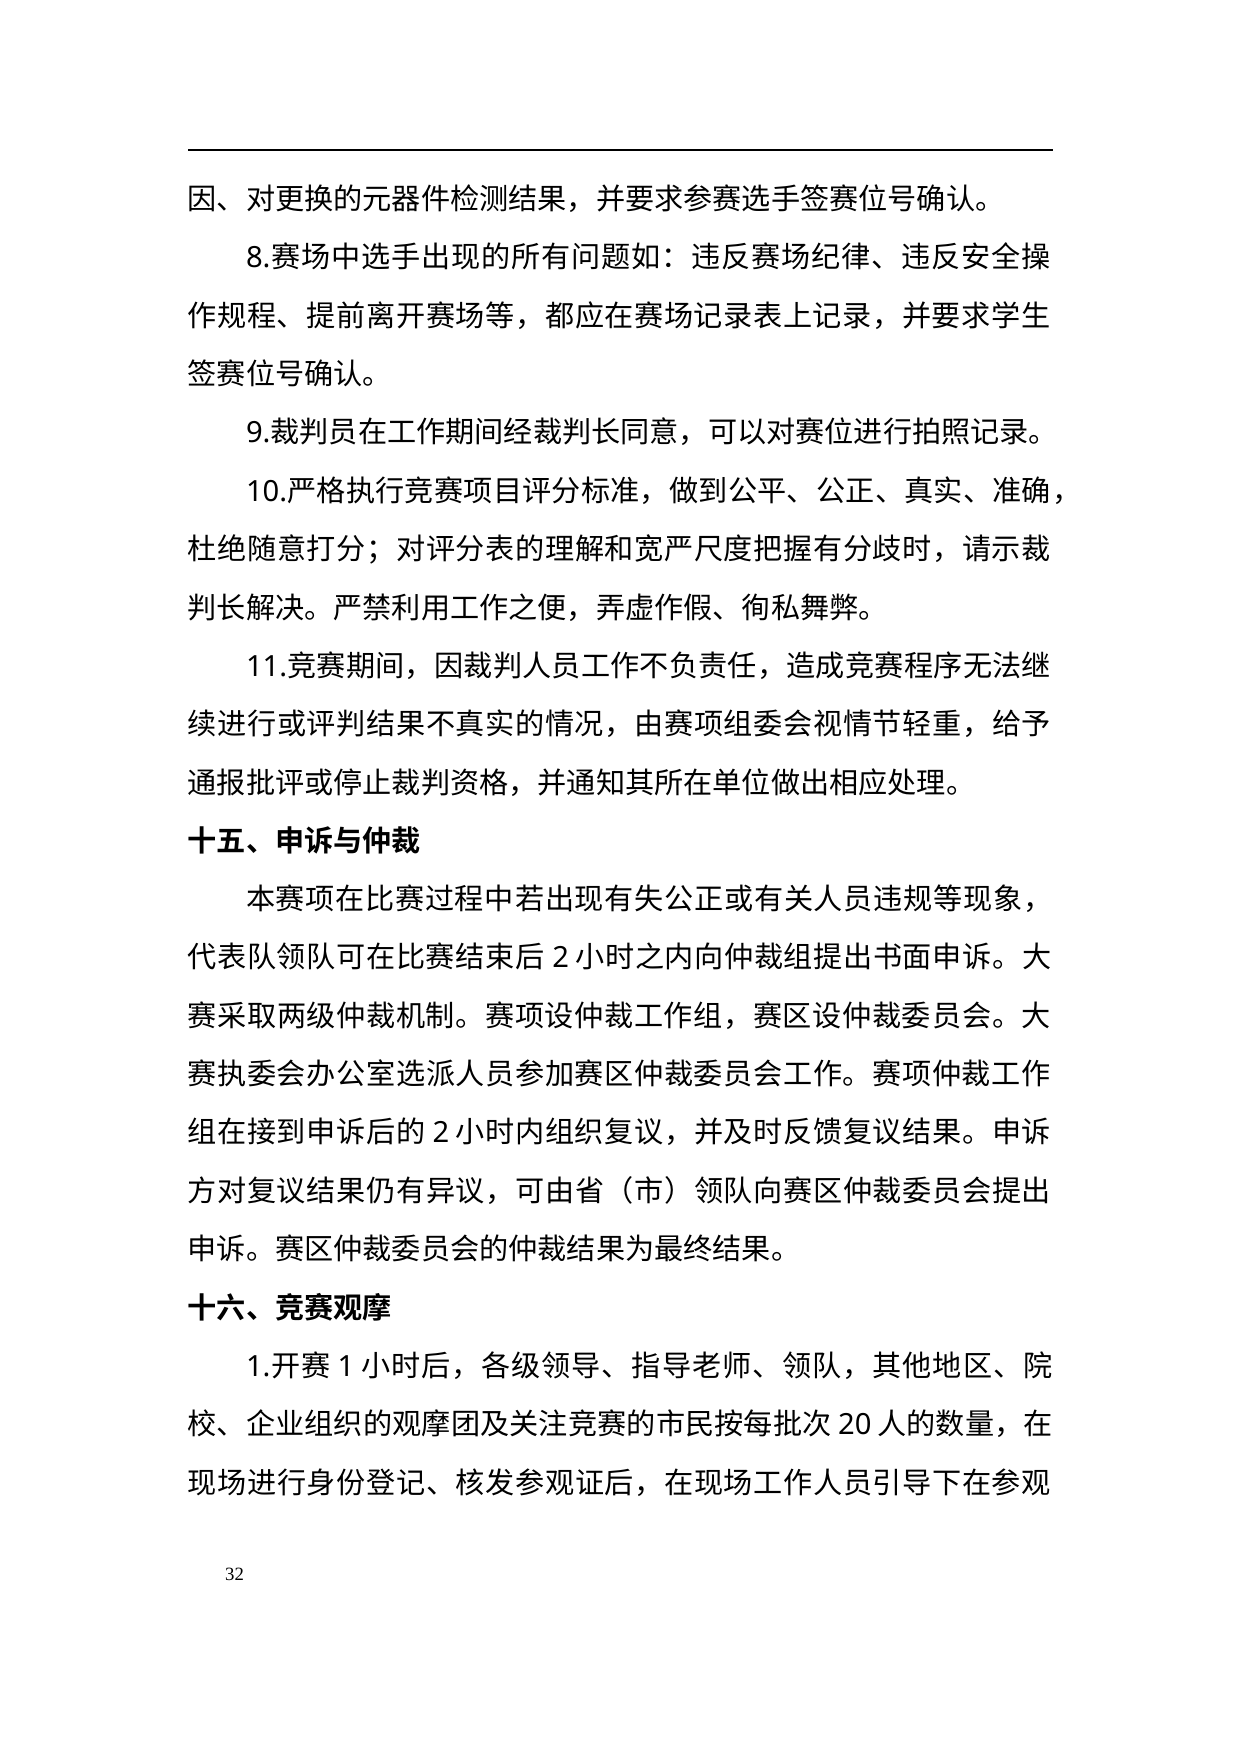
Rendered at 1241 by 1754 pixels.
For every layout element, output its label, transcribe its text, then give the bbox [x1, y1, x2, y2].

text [187, 160, 1053, 218]
subtitle 十六、竞赛观摩 [187, 1268, 1053, 1326]
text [187, 1326, 1053, 1501]
text 10.严格执行竞赛项目评分标准，做到公平、公正、真实、准确，杜绝随意打分；对评分表的理解和宽严尺度把握有分歧时，请示裁判长解决。严禁利用工作之便，弄虚作假、徇私舞弊。 [187, 451, 1053, 626]
subtitle 十五、申诉与仲裁 [187, 801, 1053, 860]
text 11.竞赛期间，因裁判人员工作不负责任，造成竞赛程序无法继续进行或评判结果不真实的情况，由赛项组委会视情节轻重，给予通报批评或停止裁判资格，并通知其所在单位做出相应处理。 [187, 626, 1053, 801]
text 本赛项在比赛过程中若出现有失公正或有关人员违规等现象，代表队领队可在比赛结束后2小时之内向仲裁组提出书面申诉。大赛采取两级仲裁机制。赛项设仲裁工作组，赛区设仲裁委员会。大赛执委会办公室选派人员参加赛区仲裁委员会工作。赛项仲裁工作组在接到申诉后的2小时内组织复议，并及时反馈复议结果。申诉方对复议结果仍有异议，可由省（市）领队向赛区仲裁委员会提出申诉。赛区仲裁委员会的仲裁结果为最终结果。 [187, 860, 1053, 1268]
text 9.裁判员在工作期间经裁判长同意，可以对赛位进行拍照记录。 [187, 393, 1053, 451]
text 8.赛场中选手出现的所有问题如：违反赛场纪律、违反安全操作规程、提前离开赛场等，都应在赛场记录表上记录，并要求学生签赛位号确认。 [187, 218, 1053, 393]
